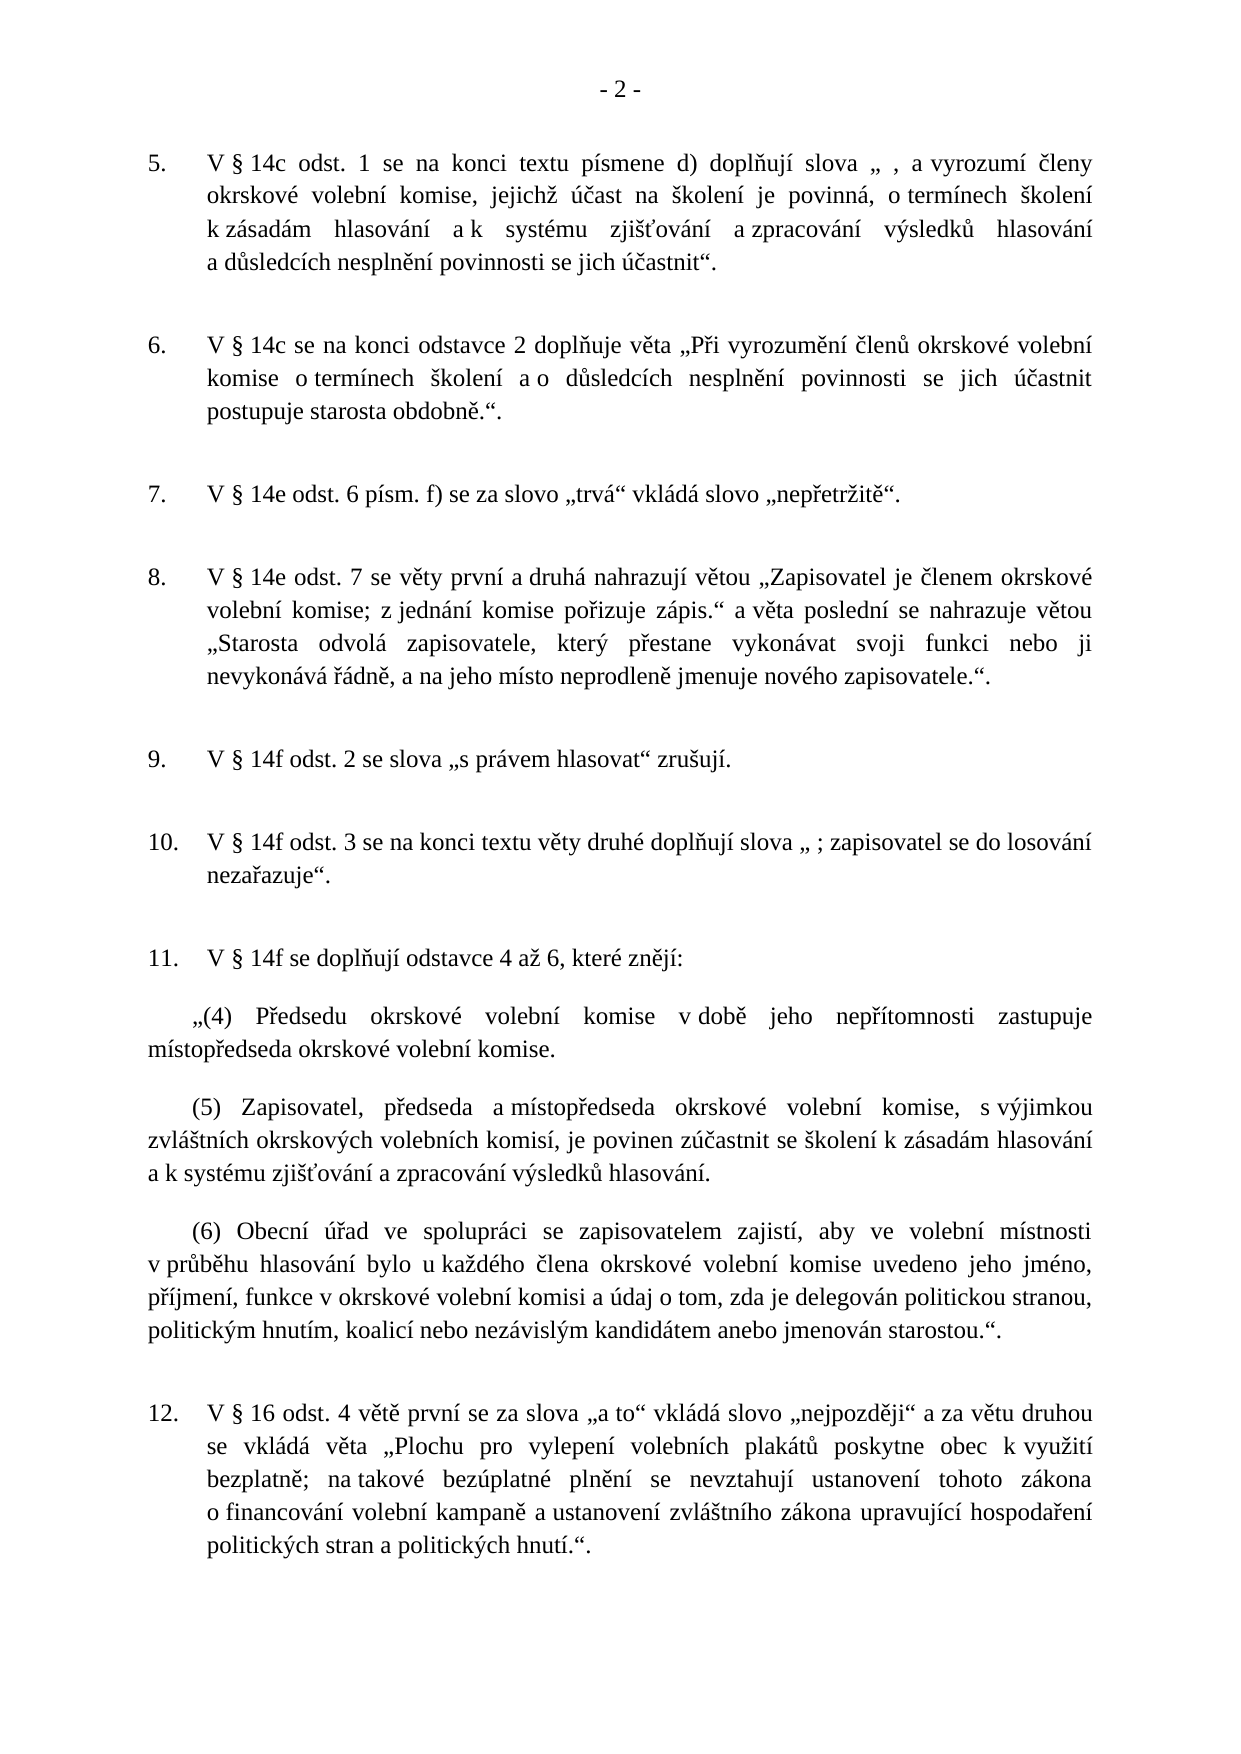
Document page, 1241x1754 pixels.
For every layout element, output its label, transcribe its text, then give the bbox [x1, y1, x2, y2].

text V § 14e odst. 7 se věty první a druhá nahrazují větou „Zapisovatel je členem okrskové volební komise; z jednání komise pořizuje zápis.“ a věta poslední se nahrazuje větou „Starosta odvolá zapisovatele, který přestane vykonávat svoji funkci nebo ji nevykonává řádně, a na jeho místo neprodleně jmenuje nového zapisovatele.“. [148, 562, 1093, 689]
text (6) Obecní úřad ve spolupráci se zapisovatelem zajistí, aby ve volební místnosti v průběhu hlasování bylo u každého člena okrskové volební komise uvedeno jeho jméno, příjmení, funkce v okrskové volební komisi a údaj o tom, zda je delegován politickou stranou, politickým hnutím, koalicí nebo nezávislým kandidátem anebo jmenován starostou.“. [148, 1216, 1093, 1344]
text V § 14e odst. 6 písm. f) se za slovo „trvá“ vkládá slovo „nepřetržitě“. [148, 479, 1093, 507]
text V § 14c se na konci odstavce 2 doplňuje věta „Při vyrozumění členů okrskové volební komise o termínech školení a o důsledcích nesplnění povinnosti se jich účastnit postupuje starosta obdobně.“. [148, 330, 1093, 424]
text V § 14f odst. 2 se slova „s právem hlasovat“ zrušují. [148, 744, 1093, 773]
text V § 16 odst. 4 větě první se za slova „a to“ vkládá slovo „nejpozději“ a za větu druhou se vkládá věta „Plochu pro vylepení volebních plakátů poskytne obec k využití bezplatně; na takové bezúplatné plnění se nevztahují ustanovení tohoto zákona o financování volební kampaně a ustanovení zvláštního zákona upravující hospodaření politických stran a politických hnutí.“. [148, 1398, 1093, 1559]
text V § 14f se doplňují odstavce 4 až 6, které znějí: [148, 943, 1093, 972]
text V § 14c odst. 1 se na konci textu písmene d) doplňují slova „ , a vyrozumí členy okrskové volební komise, jejichž účast na školení je povinná, o termínech školení k zásadám hlasování a k systému zjišťování a zpracování výsledků hlasování a důsledcích nesplnění povinnosti se jich účastnit“. [148, 148, 1093, 275]
text „(4) Předsedu okrskové volební komise v době jeho nepřítomnosti zastupuje místopředseda okrskové volební komise. [148, 1001, 1093, 1063]
text (5) Zapisovatel, předseda a místopředseda okrskové volební komise, s výjimkou zvláštních okrskových volebních komisí, je povinen zúčastnit se školení k zásadám hlasování a k systému zjišťování a zpracování výsledků hlasování. [148, 1092, 1093, 1187]
text V § 14f odst. 3 se na konci textu věty druhé doplňují slova „ ; zapisovatel se do losování nezařazuje“. [148, 827, 1093, 889]
